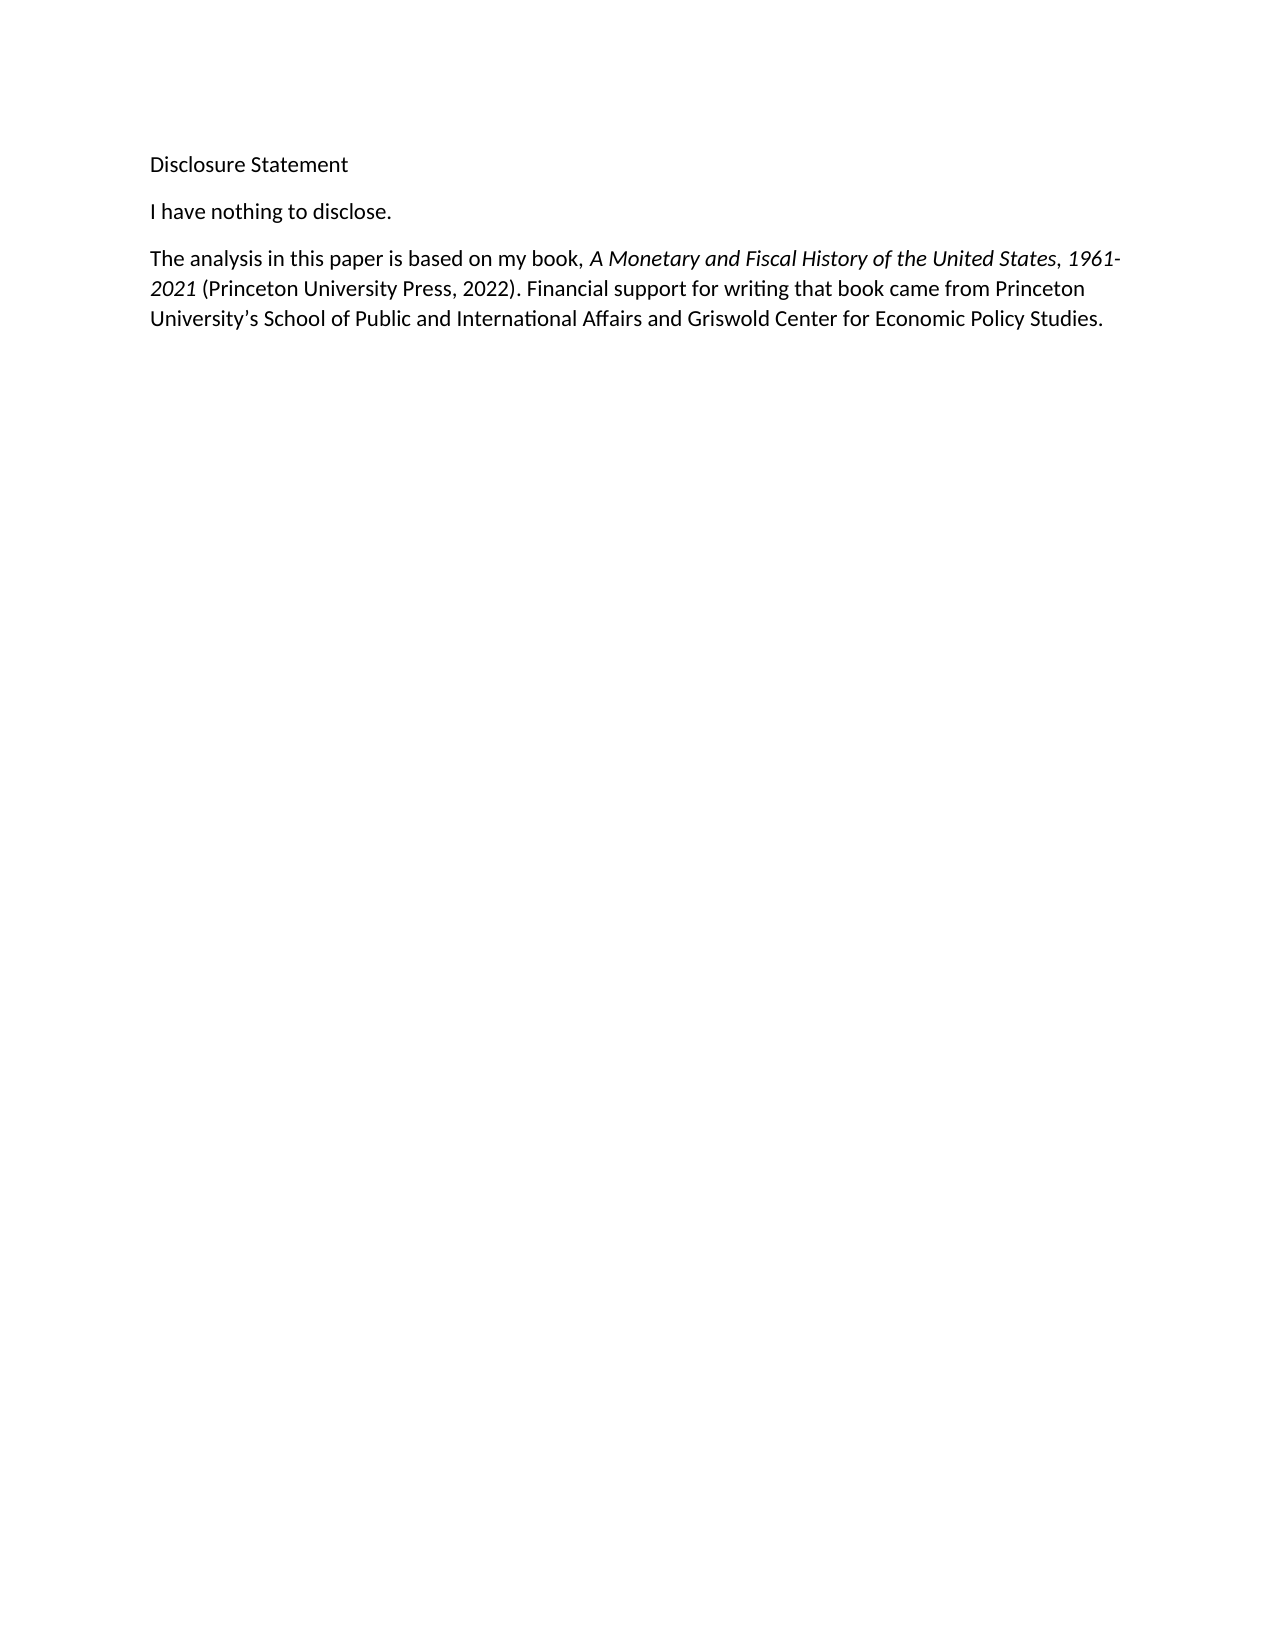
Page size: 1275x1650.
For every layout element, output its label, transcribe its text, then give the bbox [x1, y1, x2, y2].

text Disclosure Statement [150, 150, 1125, 178]
text I have nothing to disclose. [150, 197, 1125, 225]
text The analysis in this paper is based on my book, A Monetary and Fiscal History of the United States, 1961-2021 (Princeton University Press, 2022). Financial support for writing that book came from Princeton University’s School of Public and International Affairs and Griswold Center for Economic Policy Studies. [150, 244, 1125, 332]
